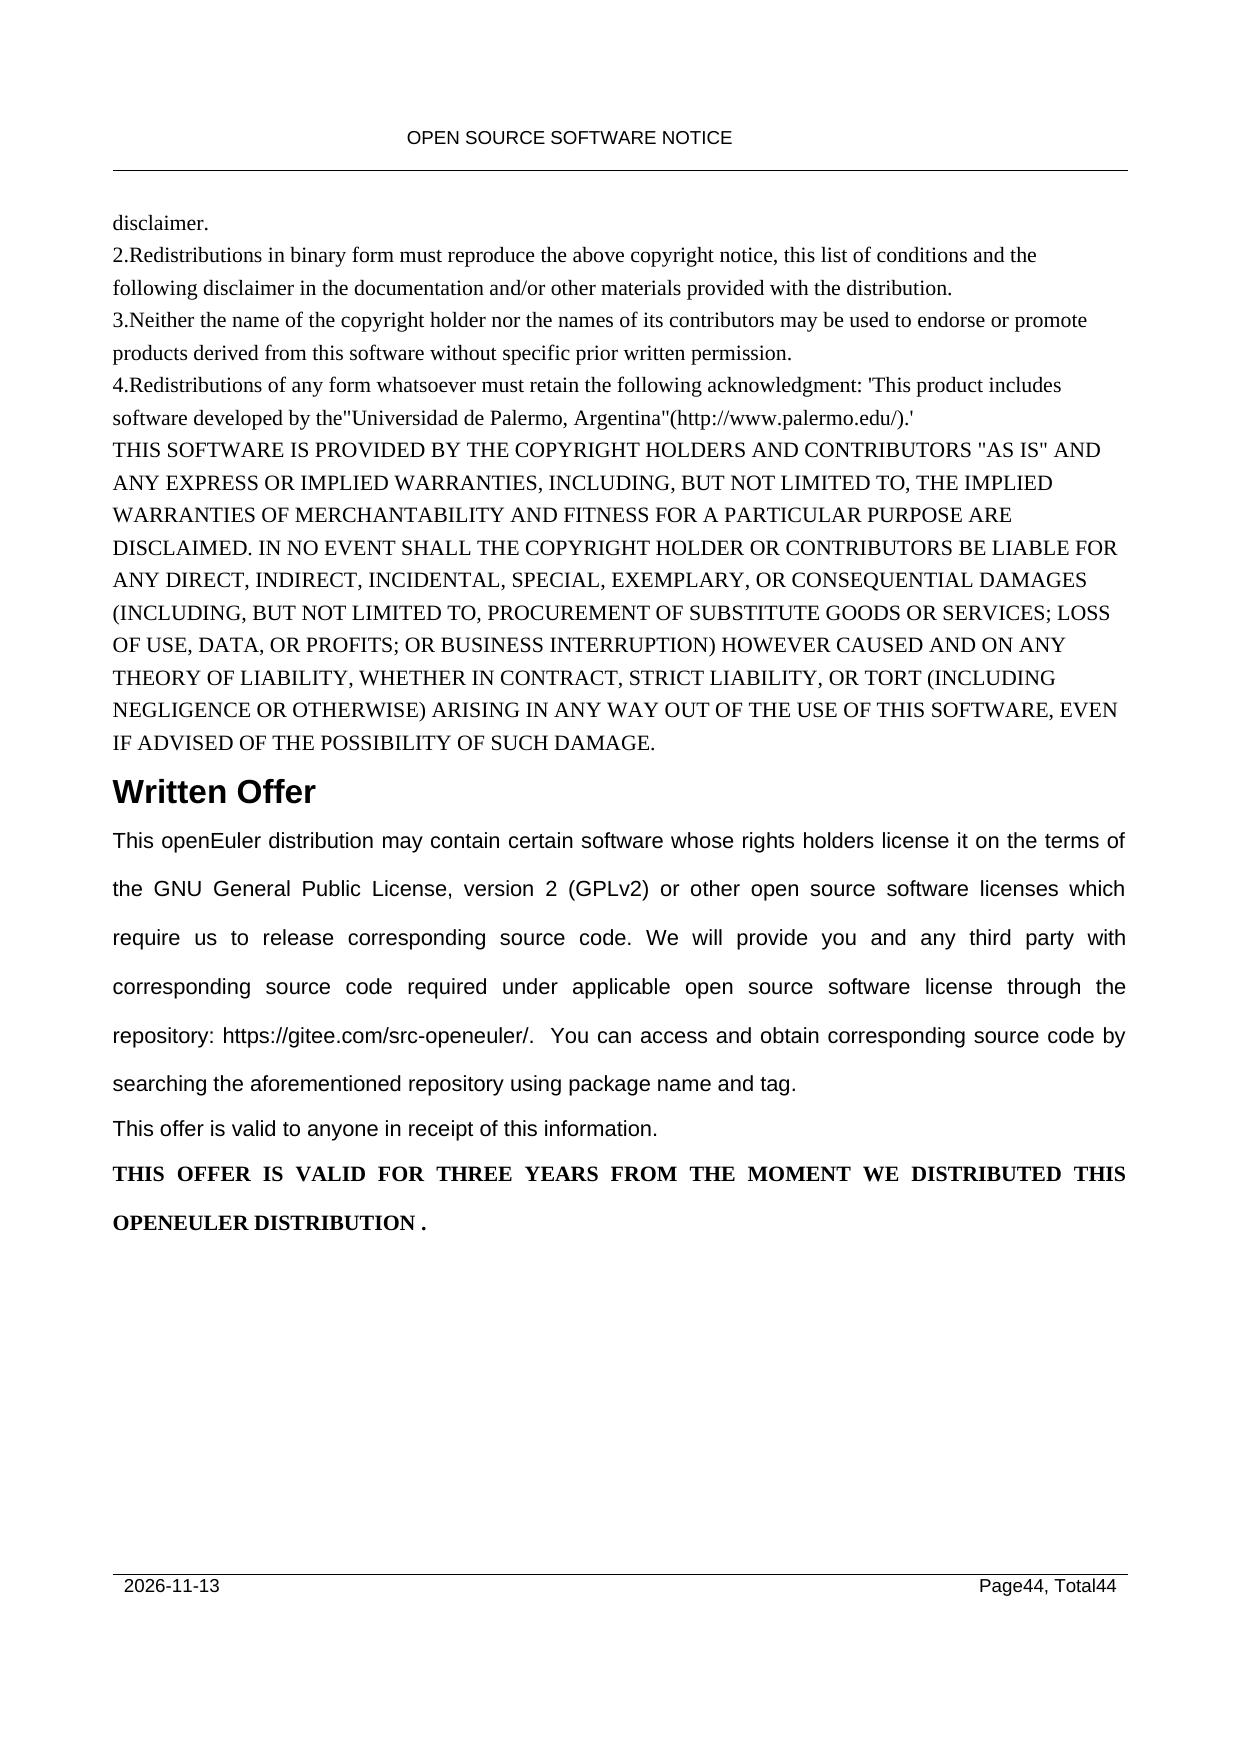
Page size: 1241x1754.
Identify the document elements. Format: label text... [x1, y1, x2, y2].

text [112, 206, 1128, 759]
text Written Offer [112, 759, 1128, 824]
text THIS OFFER IS VALID FOR THREE YEARS FROM THE MOMENT WE DISTRIBUTED THIS OPENEULER DISTRIBUTION . [112, 1158, 1128, 1239]
text This openEuler distribution may contain certain software whose rights holders license it on the terms of the GNU General Public License, version 2 (GPLv2) or other open source software licenses which require us to release corresponding source code. We will provide you and any third party with corresponding source code required under applicable open source software license through the repository: https://gitee.com/src-openeuler/. You can access and obtain corresponding source code by searching the aforementioned repository using package name and tag. [112, 824, 1128, 1100]
text This offer is valid to anyone in receipt of this information. [112, 1113, 1128, 1145]
